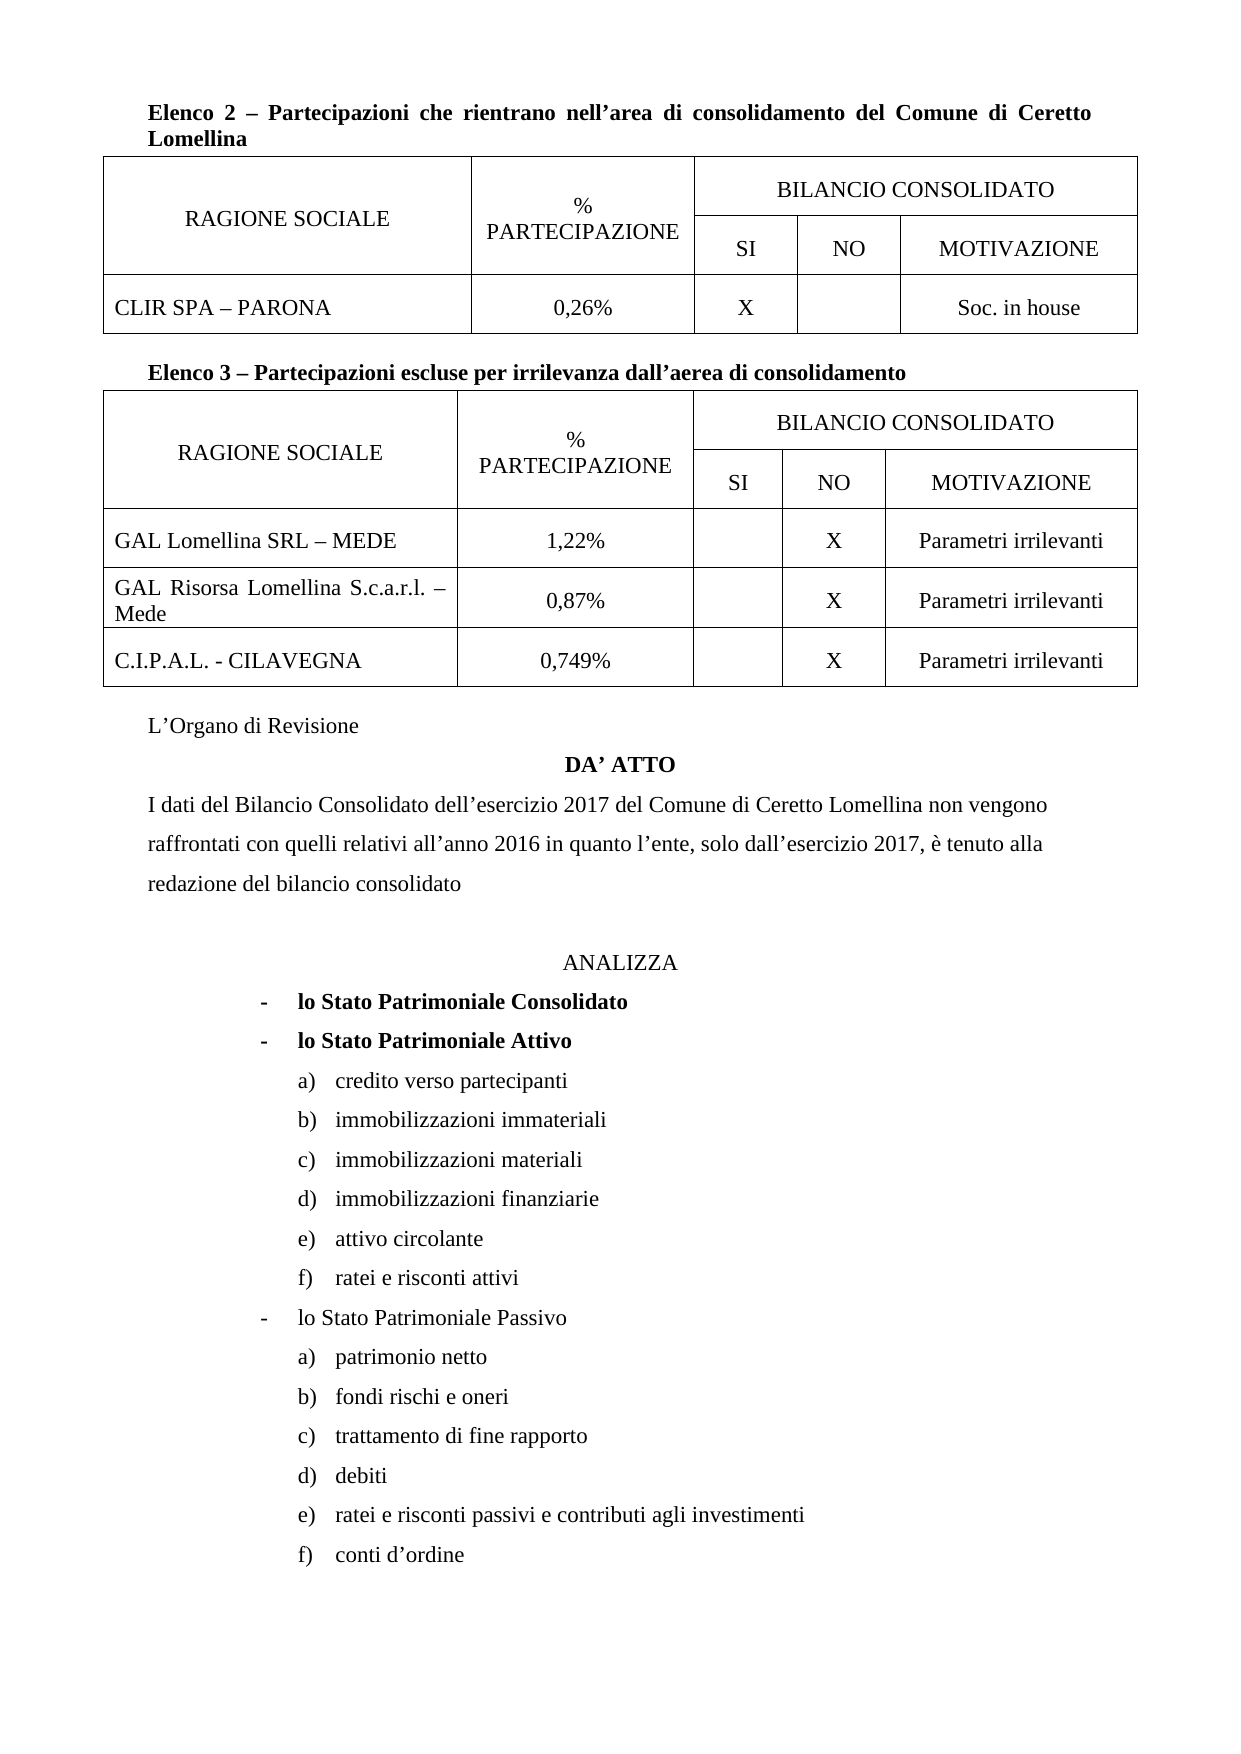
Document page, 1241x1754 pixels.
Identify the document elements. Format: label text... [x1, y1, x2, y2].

table_cell 0,26% [472, 275, 694, 333]
table_cell Soc. in house [901, 275, 1137, 333]
table_cell SI [694, 450, 782, 508]
table_header % PARTECIPAZIONE [472, 157, 694, 274]
table_cell [798, 275, 900, 333]
text DA’ ATTO [148, 751, 1092, 778]
table_cell Parametri irrilevanti [886, 509, 1137, 567]
list debiti [298, 1462, 1092, 1488]
table_cell C.I.P.A.L. - CILAVEGNA [104, 628, 457, 686]
list patrimonio netto [298, 1343, 1092, 1370]
table_cell X [783, 509, 885, 567]
table_cell GAL Risorsa Lomellina S.c.a.r.l. – Mede [104, 568, 457, 627]
list immobilizzazioni immateriali [298, 1107, 1092, 1133]
list lo Stato Patrimoniale Attivo [260, 1028, 1092, 1054]
text Elenco 3 – Partecipazioni escluse per irrilevanza dall’aerea di consolidamento [148, 359, 1092, 385]
table_cell CLIR SPA – PARONA [104, 275, 471, 333]
table_cell MOTIVAZIONE [886, 450, 1137, 508]
table_cell NO [798, 216, 900, 274]
table_cell MOTIVAZIONE [901, 216, 1137, 274]
list lo Stato Patrimoniale Consolidato [260, 988, 1092, 1014]
list lo Stato Patrimoniale Passivo [260, 1304, 1092, 1330]
table_cell Parametri irrilevanti [886, 628, 1137, 686]
table_cell 0,749% [458, 628, 693, 686]
list ratei e risconti passivi e contributi agli investimenti [298, 1501, 1092, 1528]
table_header % PARTECIPAZIONE [458, 391, 693, 508]
table_header BILANCIO CONSOLIDATO [694, 391, 1137, 448]
table_cell X [695, 275, 797, 333]
table_cell GAL Lomellina SRL – MEDE [104, 509, 457, 567]
table_cell [694, 509, 782, 567]
text Elenco 2 – Partecipazioni che rientrano nell’area di consolidamento del Comune di Ceretto Lomellina [148, 99, 1092, 152]
list conti d’ordine [298, 1541, 1092, 1567]
list immobilizzazioni finanziarie [298, 1186, 1092, 1212]
text L’Organo di Revisione [148, 712, 1092, 738]
table_cell X [783, 628, 885, 686]
list trattamento di fine rapporto [298, 1422, 1092, 1449]
table_header RAGIONE SOCIALE [104, 157, 471, 274]
table_cell Parametri irrilevanti [886, 568, 1137, 627]
text I dati del Bilancio Consolidato dell’esercizio 2017 del Comune di Ceretto Lomellina non vengono raffrontati con quelli relativi all’anno 2016 in quanto l’ente, solo dall’esercizio 2017, è tenuto alla redazione del bilancio consolidato [148, 791, 1092, 896]
table_cell 1,22% [458, 509, 693, 567]
table_cell [694, 628, 782, 686]
list ratei e risconti attivi [298, 1264, 1092, 1291]
table_header RAGIONE SOCIALE [104, 391, 457, 508]
table_cell X [783, 568, 885, 627]
table_cell [694, 568, 782, 627]
table_cell NO [783, 450, 885, 508]
text ANALIZZA [148, 949, 1092, 975]
list immobilizzazioni materiali [298, 1146, 1092, 1172]
table_cell 0,87% [458, 568, 693, 627]
list credito verso partecipanti [298, 1067, 1092, 1093]
table_cell SI [695, 216, 797, 274]
list attivo circolante [298, 1225, 1092, 1251]
table_header BILANCIO CONSOLIDATO [695, 157, 1137, 215]
list fondi rischi e oneri [298, 1383, 1092, 1409]
